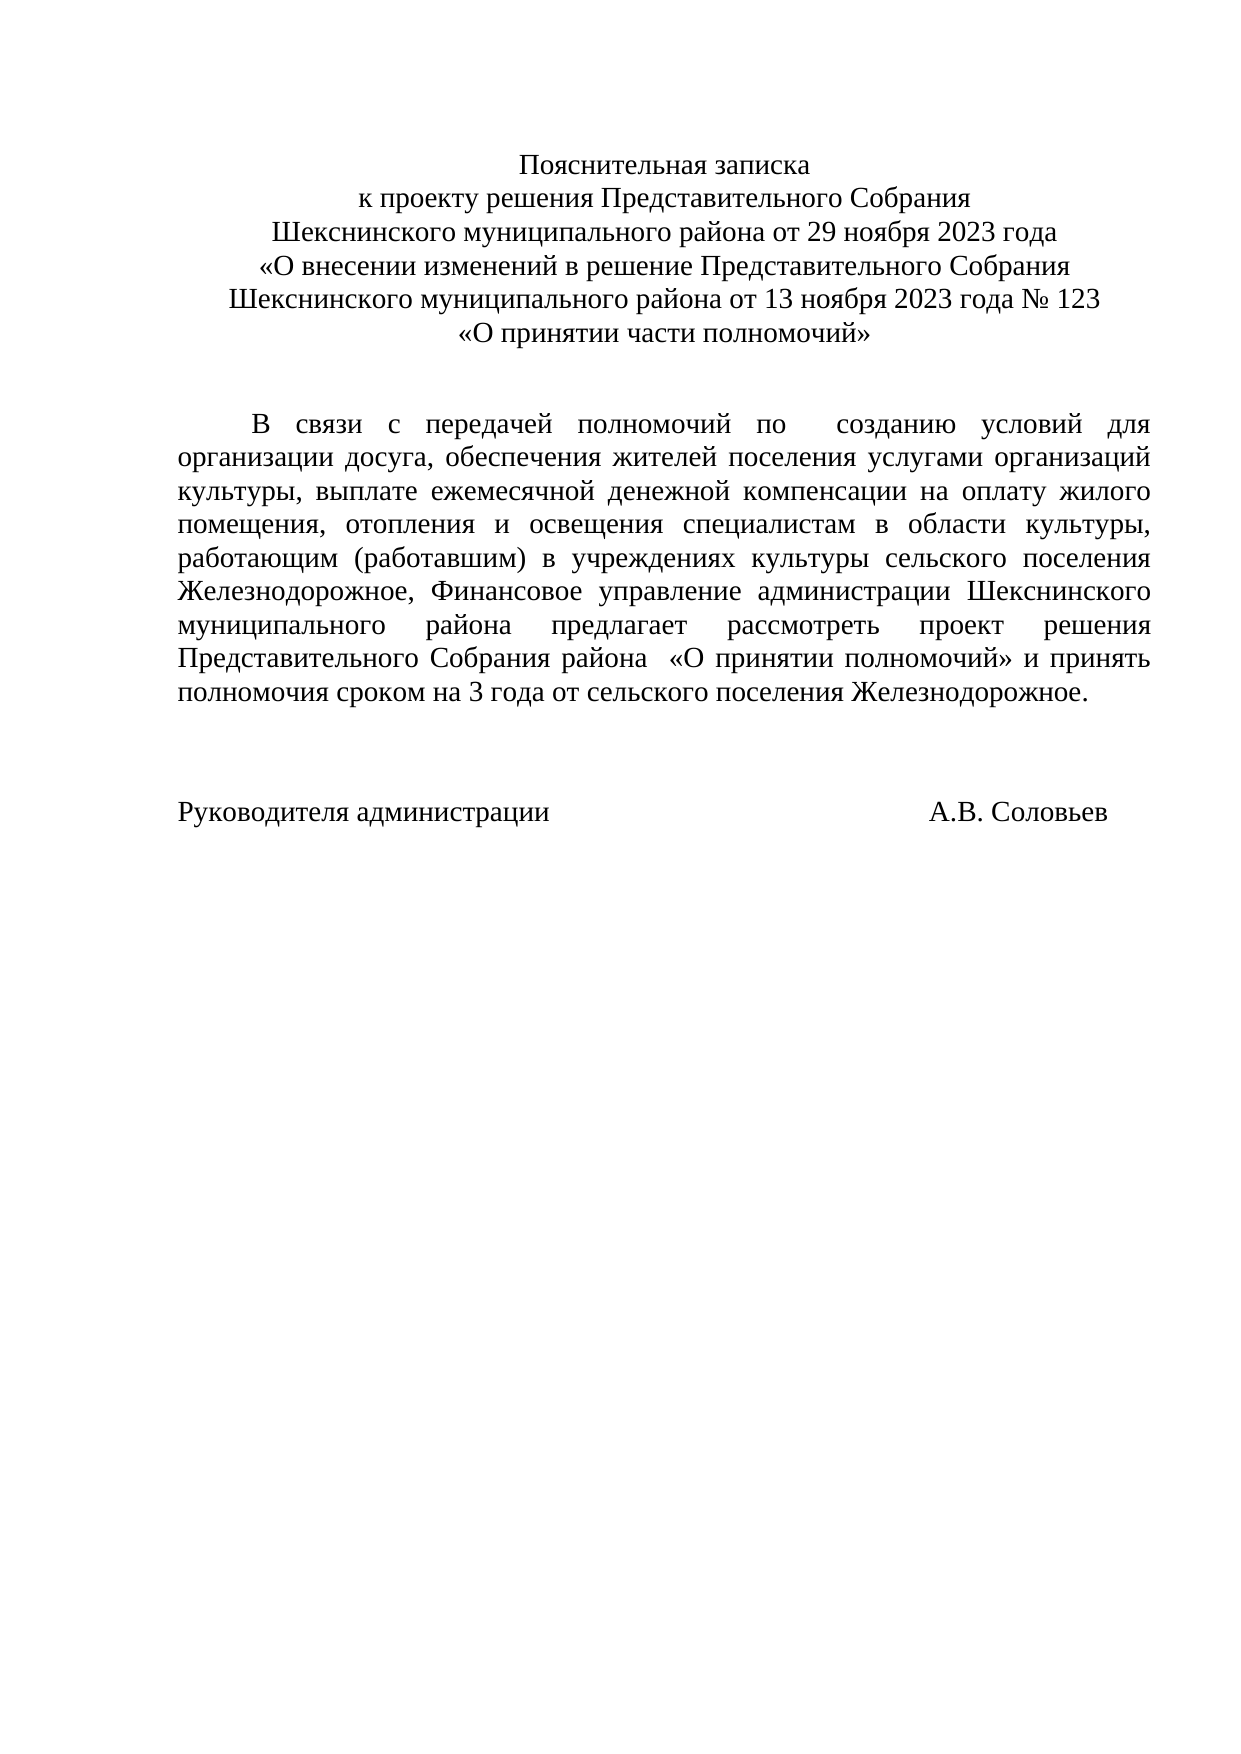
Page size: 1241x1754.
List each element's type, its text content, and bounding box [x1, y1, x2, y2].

text к проекту решения Представительного Собрания [177, 181, 1152, 214]
text «О принятии части полномочий» [177, 315, 1152, 348]
text Шекснинского муниципального района от 13 ноября 2023 года № 123 [177, 281, 1152, 315]
text «О внесении изменений в решение Представительного Собрания [177, 248, 1152, 281]
text Шекснинского муниципального района от 29 ноября 2023 года [177, 214, 1152, 248]
text В связи с передачей полномочий по созданию условий для организации досуга, обеспечения жителей поселения услугами организаций культуры, выплате ежемесячной денежной компенсации на оплату жилого помещения, отопления и освещения специалистам в области культуры, работающим (работавшим) в учреждениях культуры сельского поселения Железнодорожное, Финансовое управление администрации Шекснинского муниципального района предлагает рассмотреть проект решения Представительного Собрания района «О принятии полномочий» и принять полномочия сроком на 3 года от сельского поселения Железнодорожное. [177, 406, 1152, 708]
text Руководителя администрации А.В. Соловьев [177, 794, 1152, 827]
text Пояснительная записка [177, 147, 1152, 181]
